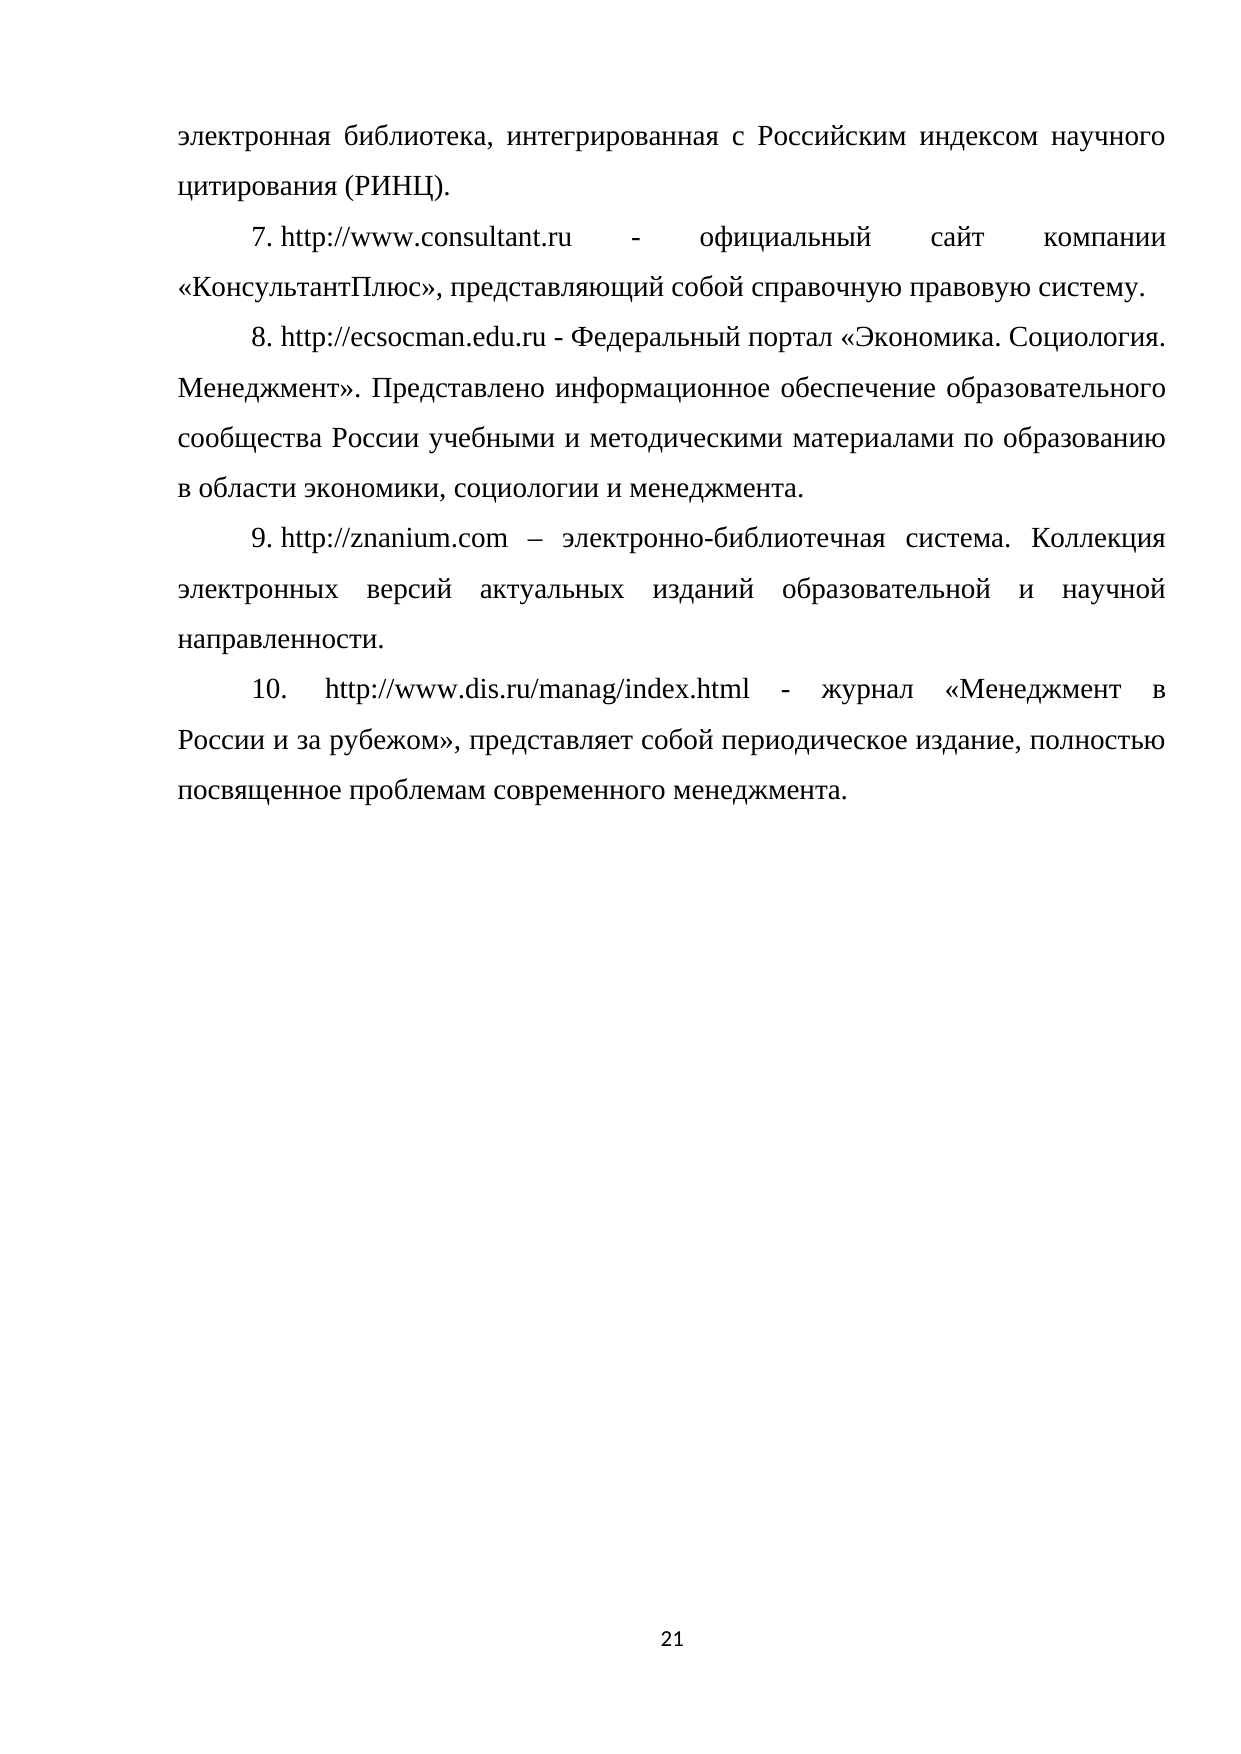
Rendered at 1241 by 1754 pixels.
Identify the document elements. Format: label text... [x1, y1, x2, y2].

list http://www.dis.ru/manag/index.html - журнал «Менеджмент в России и за рубежом», представляет собой периодическое издание, полностью посвященное проблемам современного менеджмента. [177, 672, 1167, 806]
list http://ecsocman.edu.ru - Федеральный портал «Экономика. Социология. Менеджмент». Представлено информационное обеспечение образовательного сообщества России учебными и методическими материалами по образованию в области экономики, социологии и менеджмента. [177, 319, 1167, 504]
list http://znanium.com – электронно-библиотечная система. Коллекция электронных версий актуальных изданий образовательной и научной направленности. [177, 521, 1167, 655]
list http://www.consultant.ru - официальный сайт компании «КонсультантПлюс», представляющий собой справочную правовую систему. [177, 219, 1167, 303]
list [177, 118, 1167, 202]
